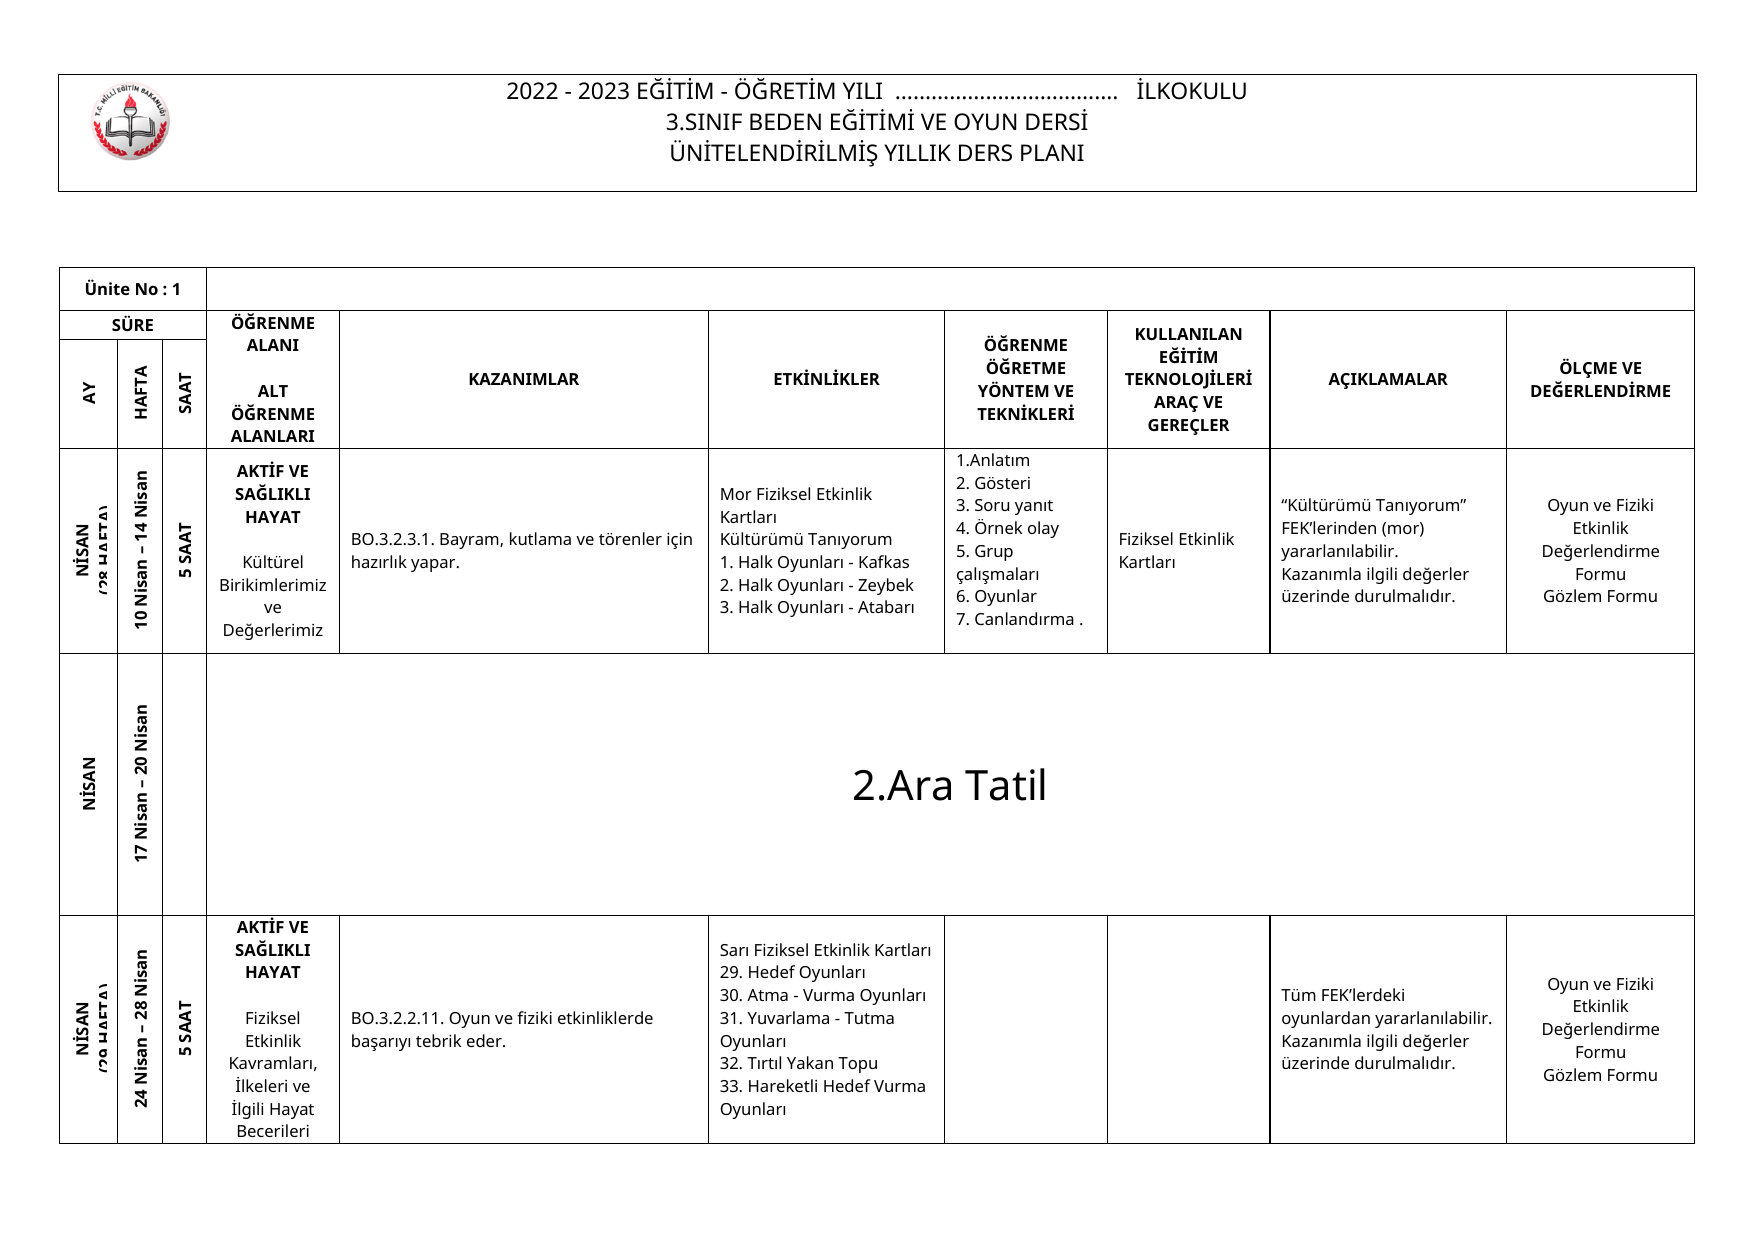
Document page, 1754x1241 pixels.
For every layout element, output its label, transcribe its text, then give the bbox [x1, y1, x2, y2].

table_cell ÖĞRENME ALANI ALT ÖĞRENME ALANLARI [207, 311, 339, 447]
table_cell HAFTA [118, 340, 162, 447]
table_header [207, 268, 1694, 310]
table_cell Oyun ve Fiziki Etkinlik Değerlendirme Formu Gözlem Formu [1507, 449, 1694, 653]
table_cell 17 Nisan – 20 Nisan [118, 654, 162, 914]
table_cell AY [60, 340, 117, 447]
table_cell 5 SAAT [163, 916, 206, 1143]
table_cell SÜRE [60, 311, 206, 338]
table_cell 5 SAAT [163, 449, 206, 653]
table_cell BO.3.2.3.1. Bayram, kutlama ve törenler için hazırlık yapar. [340, 449, 708, 653]
table_cell Mor Fiziksel Etkinlik Kartları Kültürümü Tanıyorum 1. Halk Oyunları - Kafkas 2. Halk Oyunları - Zeybek 3. Halk Oyunları - Atabarı [709, 449, 944, 653]
picture [85, 77, 175, 167]
table_cell Tüm FEK’lerdeki oyunlardan yararlanılabilir. Kazanımla ilgili değerler üzerinde durulmalıdır. [1271, 916, 1506, 1143]
table_header Ünite No : 1 [60, 268, 206, 310]
table_cell 1.Anlatım 2. Gösteri 3. Soru yanıt 4. Örnek olay 5. Grup çalışmaları 6. Oyunlar 7. Canlandırma . [945, 449, 1107, 653]
table_cell NİSAN [60, 654, 117, 914]
table_cell Oyun ve Fiziki Etkinlik Değerlendirme Formu Gözlem Formu [1507, 916, 1694, 1143]
table_cell AKTİF VE SAĞLIKLI HAYAT Fiziksel Etkinlik Kavramları, İlkeleri ve İlgili Hayat Becerileri [207, 916, 339, 1143]
table_cell 2.Ara Tatil [207, 654, 1694, 914]
table_cell Sarı Fiziksel Etkinlik Kartları 29. Hedef Oyunları 30. Atma - Vurma Oyunları 31. Yuvarlama - Tutma Oyunları 32. Tırtıl Yakan Topu 33. Hareketli Hedef Vurma Oyunları [709, 916, 944, 1143]
table_cell [163, 654, 206, 914]
table_cell [945, 916, 1107, 1143]
table_cell 24 Nisan – 28 Nisan [118, 916, 162, 1143]
table_cell NİSAN (28.HAFTA) [60, 449, 117, 653]
table_cell ETKİNLİKLER [709, 311, 944, 447]
table_cell Fiziksel Etkinlik Kartları [1108, 449, 1269, 653]
table_cell SAAT [163, 340, 206, 447]
table_cell “Kültürümü Tanıyorum” FEK’lerinden (mor) yararlanılabilir. Kazanımla ilgili değerler üzerinde durulmalıdır. [1271, 449, 1506, 653]
table_cell AÇIKLAMALAR [1271, 311, 1506, 447]
table_cell BO.3.2.2.11. Oyun ve fiziki etkinliklerde başarıyı tebrik eder. [340, 916, 708, 1143]
table_cell KULLANILAN EĞİTİM TEKNOLOJİLERİ ARAÇ VE GEREÇLER [1108, 311, 1269, 447]
table_cell [1108, 916, 1269, 1143]
table_cell KAZANIMLAR [340, 311, 708, 447]
table_cell ÖĞRENME ÖĞRETME YÖNTEM VE TEKNİKLERİ [945, 311, 1107, 447]
table_cell AKTİF VE SAĞLIKLI HAYAT Kültürel Birikimlerimiz ve Değerlerimiz [207, 449, 339, 653]
table_cell 10 Nisan – 14 Nisan [118, 449, 162, 653]
table_cell NİSAN (29.HAFTA) [60, 916, 117, 1143]
table_cell ÖLÇME VE DEĞERLENDİRME [1507, 311, 1694, 447]
